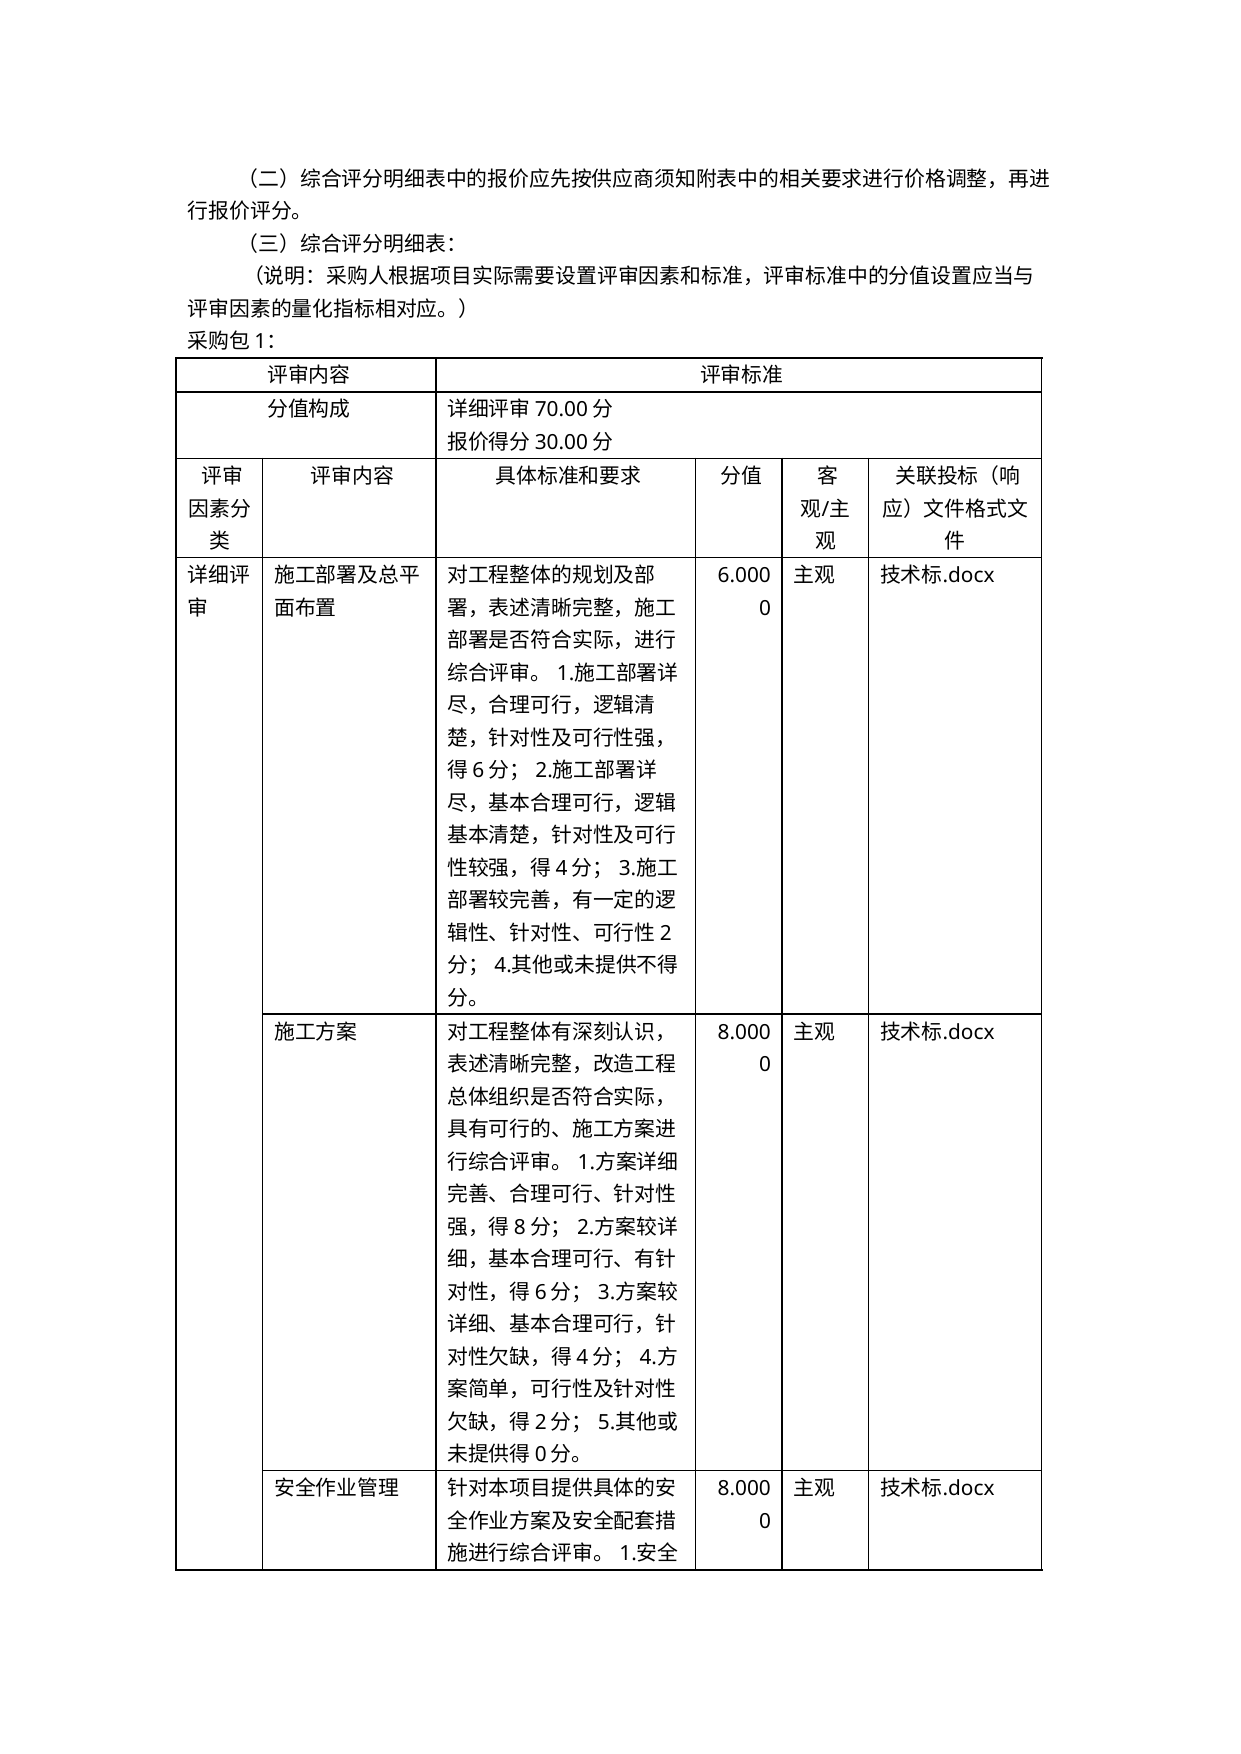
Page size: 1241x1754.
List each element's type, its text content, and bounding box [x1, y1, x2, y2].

table_cell 分值 [696, 459, 781, 557]
table_header 评审标准 [437, 359, 1041, 391]
text （说明：采购人根据项目实际需要设置评审因素和标准，评审标准中的分值设置应当与评审因素的量化指标相对应。） [187, 259, 1053, 324]
table_cell 主观 [783, 1471, 868, 1569]
table_cell 详细评审 [177, 558, 262, 1569]
table_cell 分值构成 [177, 393, 435, 458]
table_cell 施工方案 [263, 1015, 435, 1470]
table_cell 评审因素分类 [177, 459, 262, 557]
table_cell 客观/主观 [783, 459, 868, 557]
table_cell 技术标.docx [869, 558, 1041, 1013]
table_cell 关联投标（响应）文件格式文件 [869, 459, 1041, 557]
text 采购包1： [187, 324, 1053, 357]
table_cell 8.0000 [696, 1471, 781, 1569]
table_cell 安全作业管理 [263, 1471, 435, 1569]
text （二）综合评分明细表中的报价应先按供应商须知附表中的相关要求进行价格调整，再进行报价评分。 [187, 162, 1053, 227]
table_cell 8.0000 [696, 1015, 781, 1470]
table_header 评审内容 [177, 359, 435, 391]
table_cell 6.0000 [696, 558, 781, 1013]
table_cell 技术标.docx [869, 1471, 1041, 1569]
table_cell 施工部署及总平面布置 [263, 558, 435, 1013]
table_cell 技术标.docx [869, 1015, 1041, 1470]
table_cell 对工程整体有深刻认识，表述清晰完整，改造工程总体组织是否符合实际，具有可行的、施工方案进行综合评审。 1.方案详细完善、合理可行、针对性强，得8分； 2.方案较详细，基本合理可行、有针对性，得6分； 3.方案较详细、基本合理可行，针对性欠缺，得4分； 4.方案简单，可行性及针对性欠缺，得2分； 5.其他或未提供得0分。 [437, 1015, 695, 1470]
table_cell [437, 1471, 695, 1569]
table_cell 具体标准和要求 [437, 459, 695, 557]
table_cell 主观 [783, 558, 868, 1013]
table_cell 对工程整体的规划及部署，表述清晰完整，施工部署是否符合实际，进行综合评审。 1.施工部署详尽，合理可行，逻辑清楚，针对性及可行性强，得6分； 2.施工部署详尽，基本合理可行，逻辑基本清楚，针对性及可行性较强，得4分； 3.施工部署较完善，有一定的逻辑性、针对性、可行性2分； 4.其他或未提供不得分。 [437, 558, 695, 1013]
table_cell 主观 [783, 1015, 868, 1470]
table_cell 详细评审70.00分 报价得分30.00分 [437, 393, 1041, 458]
text （三）综合评分明细表： [187, 227, 1053, 259]
table_cell 评审内容 [263, 459, 435, 557]
